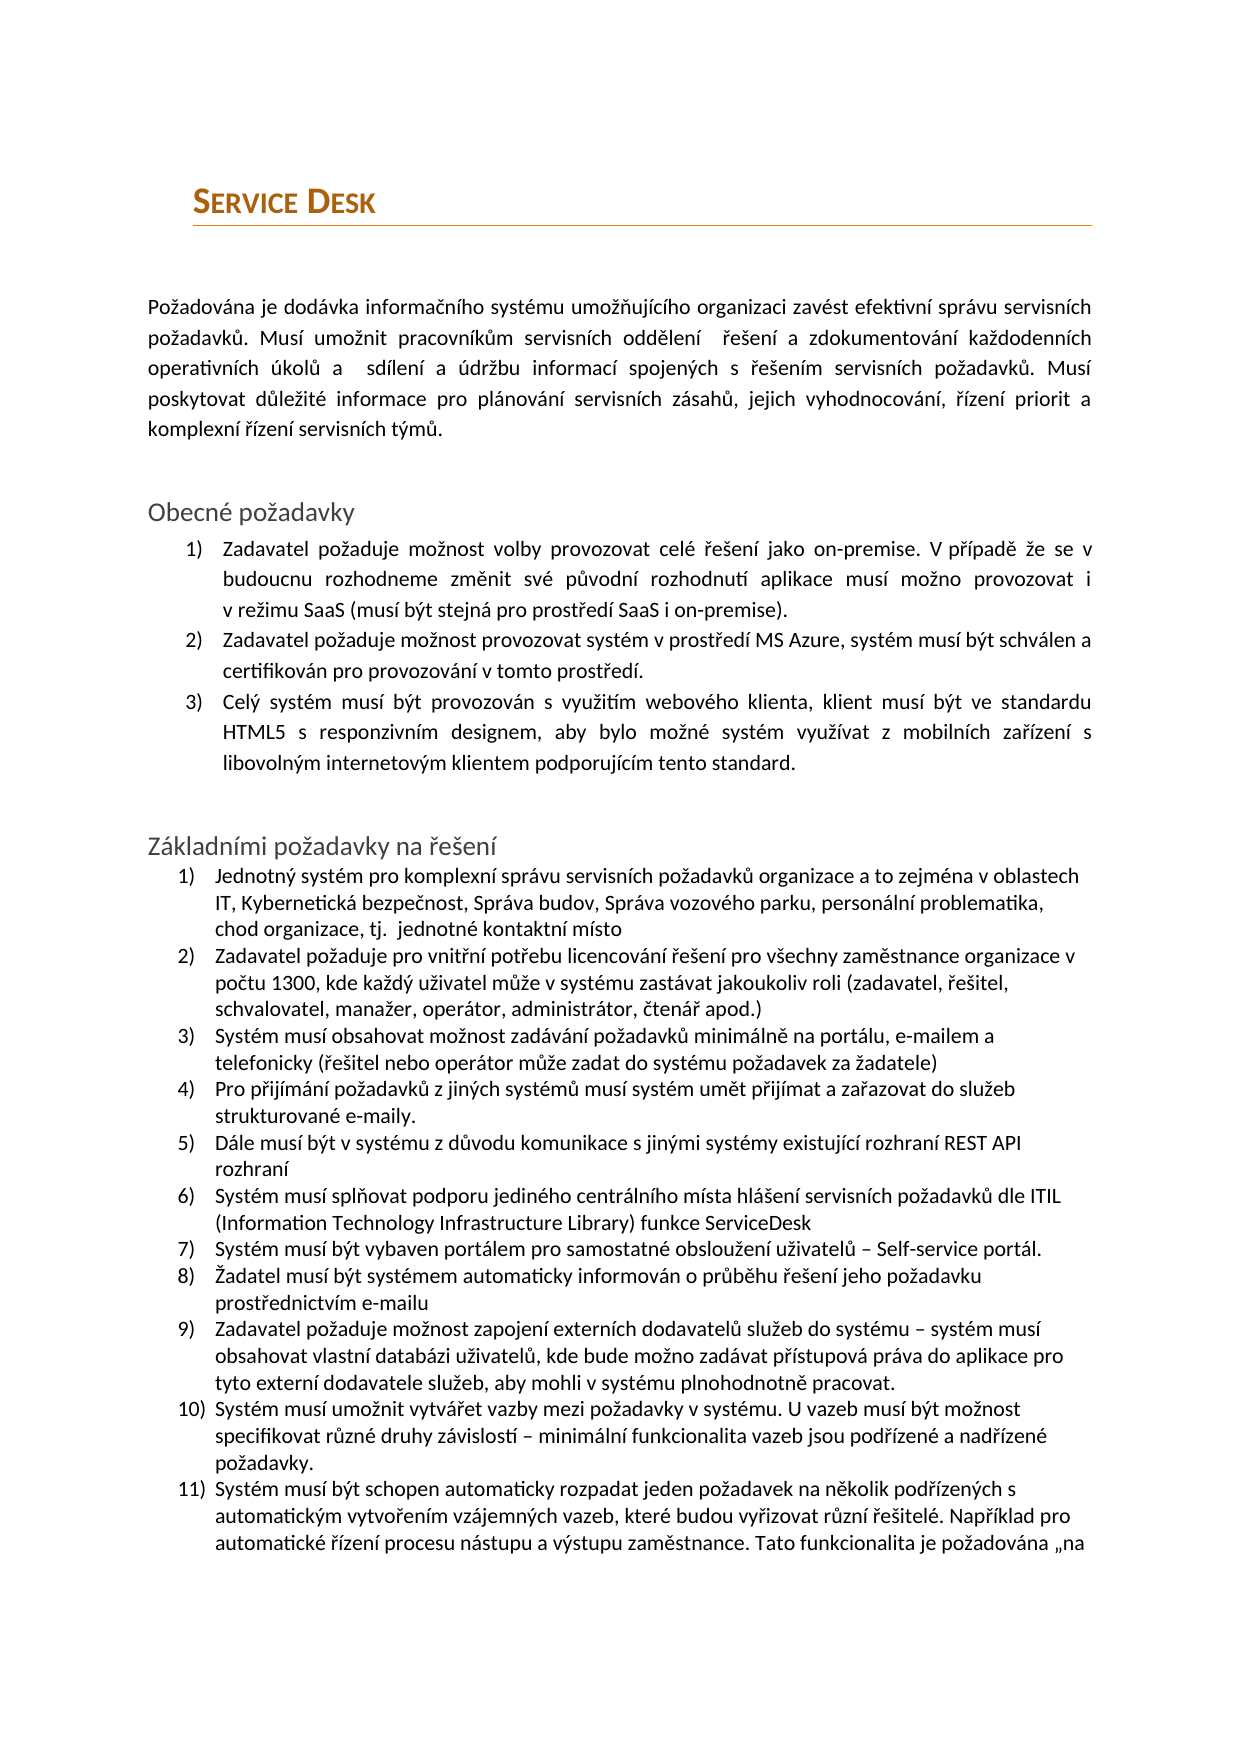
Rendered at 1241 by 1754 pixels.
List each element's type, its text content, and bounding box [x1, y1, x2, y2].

list Pro přijímání požadavků z jiných systémů musí systém umět přijímat a zařazovat do služeb strukturované e-maily. [177, 1076, 1092, 1129]
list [177, 1476, 1092, 1556]
list Zadavatel požaduje možnost volby provozovat celé řešení jako on-premise. V případě že se v budoucnu rozhodneme změnit své původní rozhodnutí aplikace musí možno provozovat i v režimu SaaS (musí být stejná pro prostředí SaaS i on-premise). [185, 535, 1092, 623]
list Jednotný systém pro komplexní správu servisních požadavků organizace a to zejména v oblastech IT, Kybernetická bezpečnost, Správa budov, Správa vozového parku, personální problematika, chod organizace, tj. jednotné kontaktní místo [177, 862, 1092, 942]
list Zadavatel požaduje možnost zapojení externích dodavatelů služeb do systému – systém musí obsahovat vlastní databázi uživatelů, kde bude možno zadávat přístupová práva do aplikace pro tyto externí dodavatele služeb, aby mohli v systému plnohodnotně pracovat. [177, 1316, 1092, 1396]
list Celý systém musí být provozován s využitím webového klienta, klient musí být ve standardu HTML5 s responzivním designem, aby bylo možné systém využívat z mobilních zařízení s libovolným internetovým klientem podporujícím tento standard. [185, 688, 1092, 776]
list Systém musí obsahovat možnost zadávání požadavků minimálně na portálu, e-mailem a telefonicky (řešitel nebo operátor může zadat do systému požadavek za žadatele) [177, 1022, 1092, 1076]
subtitle Základními požadavky na řešení [148, 829, 1092, 862]
list Žadatel musí být systémem automaticky informován o průběhu řešení jeho požadavku prostřednictvím e-mailu [177, 1262, 1092, 1316]
list Zadavatel požaduje pro vnitřní potřebu licencování řešení pro všechny zaměstnance organizace v počtu 1300, kde každý uživatel může v systému zastávat jakoukoliv roli (zadavatel, řešitel, schvalovatel, manažer, operátor, administrátor, čtenář apod.) [177, 942, 1092, 1022]
list Systém musí umožnit vytvářet vazby mezi požadavky v systému. U vazeb musí být možnost specifikovat různé druhy závislostí – minimální funkcionalita vazeb jsou podřízené a nadřízené požadavky. [177, 1396, 1092, 1476]
list Dále musí být v systému z důvodu komunikace s jinými systémy existující rozhraní REST API rozhraní [177, 1129, 1092, 1182]
subtitle Service Desk [193, 177, 1092, 225]
subtitle Obecné požadavky [148, 496, 1092, 528]
list Systém musí splňovat podporu jediného centrálního místa hlášení servisních požadavků dle ITIL (Information Technology Infrastructure Library) funkce ServiceDesk [177, 1182, 1092, 1236]
text Požadována je dodávka informačního systému umožňujícího organizaci zavést efektivní správu servisních požadavků. Musí umožnit pracovníkům servisních oddělení řešení a zdokumentování každodenních operativních úkolů a sdílení a údržbu informací spojených s řešením servisních požadavků. Musí poskytovat důležité informace pro plánování servisních zásahů, jejich vyhodnocování, řízení priorit a komplexní řízení servisních týmů. [148, 293, 1092, 442]
list Systém musí být vybaven portálem pro samostatné obsloužení uživatelů – Self-service portál. [177, 1236, 1092, 1262]
list Zadavatel požaduje možnost provozovat systém v prostředí MS Azure, systém musí být schválen a certifikován pro provozování v tomto prostředí. [185, 627, 1092, 684]
